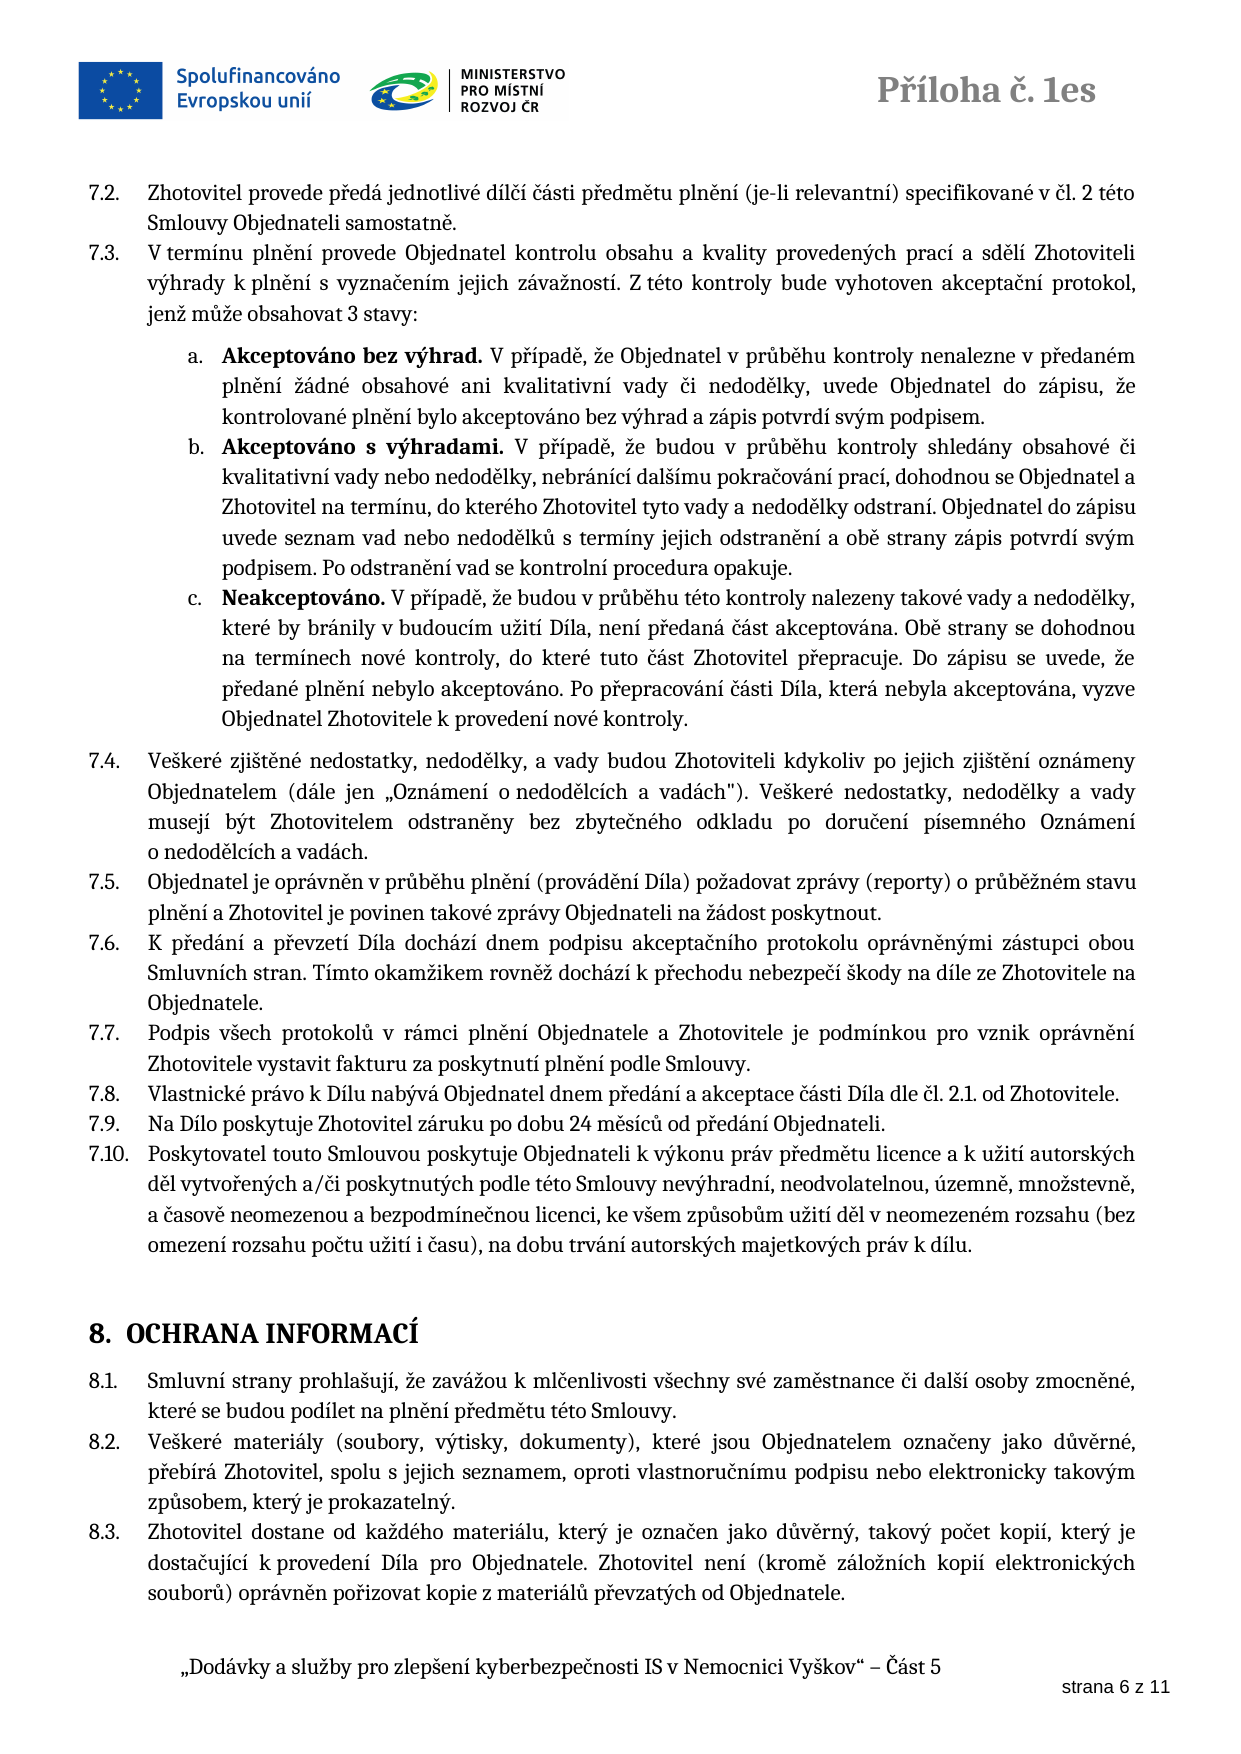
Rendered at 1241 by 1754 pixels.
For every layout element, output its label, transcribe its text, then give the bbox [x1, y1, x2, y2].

list Vlastnické právo k Dílu nabývá Objednatel dnem předání a akceptace části Díla dle čl. 2.1. od Zhotovitele. [89, 1081, 1137, 1107]
list Veškeré zjištěné nedostatky, nedodělky, a vady budou Zhotoviteli kdykoliv po jejich zjištění oznámeny Objednatelem (dále jen „Oznámení o nedodělcích a vadách"). Veškeré nedostatky, nedodělky a vady musejí být Zhotovitelem odstraněny bez zbytečného odkladu po doručení písemného Oznámení o nedodělcích a vadách. [89, 748, 1137, 865]
list Na Dílo poskytuje Zhotovitel záruku po dobu 24 měsíců od předání Objednateli. [89, 1111, 1137, 1137]
list Zhotovitel provede předá jednotlivé dílčí části předmětu plnění (je-li relevantní) specifikované v čl. 2 této Smlouvy Objednateli samostatně. [89, 179, 1137, 236]
picture [77, 60, 569, 121]
list Zhotovitel dostane od každého materiálu, který je označen jako důvěrný, takový počet kopií, který je dostačující k provedení Díla pro Objednatele. Zhotovitel není (kromě záložních kopií elektronických souborů) oprávněn pořizovat kopie z materiálů převzatých od Objednatele. [89, 1519, 1137, 1606]
subtitle OCHRANA INFORMACÍ [89, 1317, 1137, 1351]
text c. Neakceptováno. V případě, že budou v průběhu této kontroly nalezeny takové vady a nedodělky, které by bránily v budoucím užití Díla, není předaná část akceptována. Obě strany se dohodnou na termínech nové kontroly, do které tuto část Zhotovitel přepracuje. Do zápisu se uvede, že předané plnění nebylo akceptováno. Po přepracování části Díla, která nebyla akceptována, vyzve Objednatel Zhotovitele k provedení nové kontroly. [188, 585, 1137, 732]
list Objednatel je oprávněn v průběhu plnění (provádění Díla) požadovat zprávy (reporty) o průběžném stavu plnění a Zhotovitel je povinen takové zprávy Objednateli na žádost poskytnout. [89, 869, 1137, 926]
text b. Akceptováno s výhradami. V případě, že budou v průběhu kontroly shledány obsahové či kvalitativní vady nebo nedodělky, nebránící dalšímu pokračování prací, dohodnou se Objednatel a Zhotovitel na termínu, do kterého Zhotovitel tyto vady a nedodělky odstraní. Objednatel do zápisu uvede seznam vad nebo nedodělků s termíny jejich odstranění a obě strany zápis potvrdí svým podpisem. Po odstranění vad se kontrolní procedura opakuje. [188, 434, 1137, 581]
list Podpis všech protokolů v rámci plnění Objednatele a Zhotovitele je podmínkou pro vznik oprávnění Zhotovitele vystavit fakturu za poskytnutí plnění podle Smlouvy. [89, 1020, 1137, 1077]
list V termínu plnění provede Objednatel kontrolu obsahu a kvality provedených prací a sdělí Zhotoviteli výhrady k plnění s vyznačením jejich závažností. Z této kontroly bude vyhotoven akceptační protokol, jenž může obsahovat 3 stavy: [89, 240, 1137, 327]
list Smluvní strany prohlašují, že zavážou k mlčenlivosti všechny své zaměstnance či další osoby zmocněné, které se budou podílet na plnění předmětu této Smlouvy. [89, 1368, 1137, 1425]
list Veškeré materiály (soubory, výtisky, dokumenty), které jsou Objednatelem označeny jako důvěrné, přebírá Zhotovitel, spolu s jejich seznamem, oproti vlastnoručnímu podpisu nebo elektronicky takovým způsobem, který je prokazatelný. [89, 1428, 1137, 1515]
list Poskytovatel touto Smlouvou poskytuje Objednateli k výkonu práv předmětu licence a k užití autorských děl vytvořených a/či poskytnutých podle této Smlouvy nevýhradní, neodvolatelnou, územně, množstevně, a časově neomezenou a bezpodmínečnou licenci, ke všem způsobům užití děl v neomezeném rozsahu (bez omezení rozsahu počtu užití i času), na dobu trvání autorských majetkových práv k dílu. [89, 1141, 1137, 1258]
list K předání a převzetí Díla dochází dnem podpisu akceptačního protokolu oprávněnými zástupci obou Smluvních stran. Tímto okamžikem rovněž dochází k přechodu nebezpečí škody na díle ze Zhotovitele na Objednatele. [89, 929, 1137, 1016]
text a. Akceptováno bez výhrad. V případě, že Objednatel v průběhu kontroly nenalezne v předaném plnění žádné obsahové ani kvalitativní vady či nedodělky, uvede Objednatel do zápisu, že kontrolované plnění bylo akceptováno bez výhrad a zápis potvrdí svým podpisem. [188, 343, 1137, 430]
